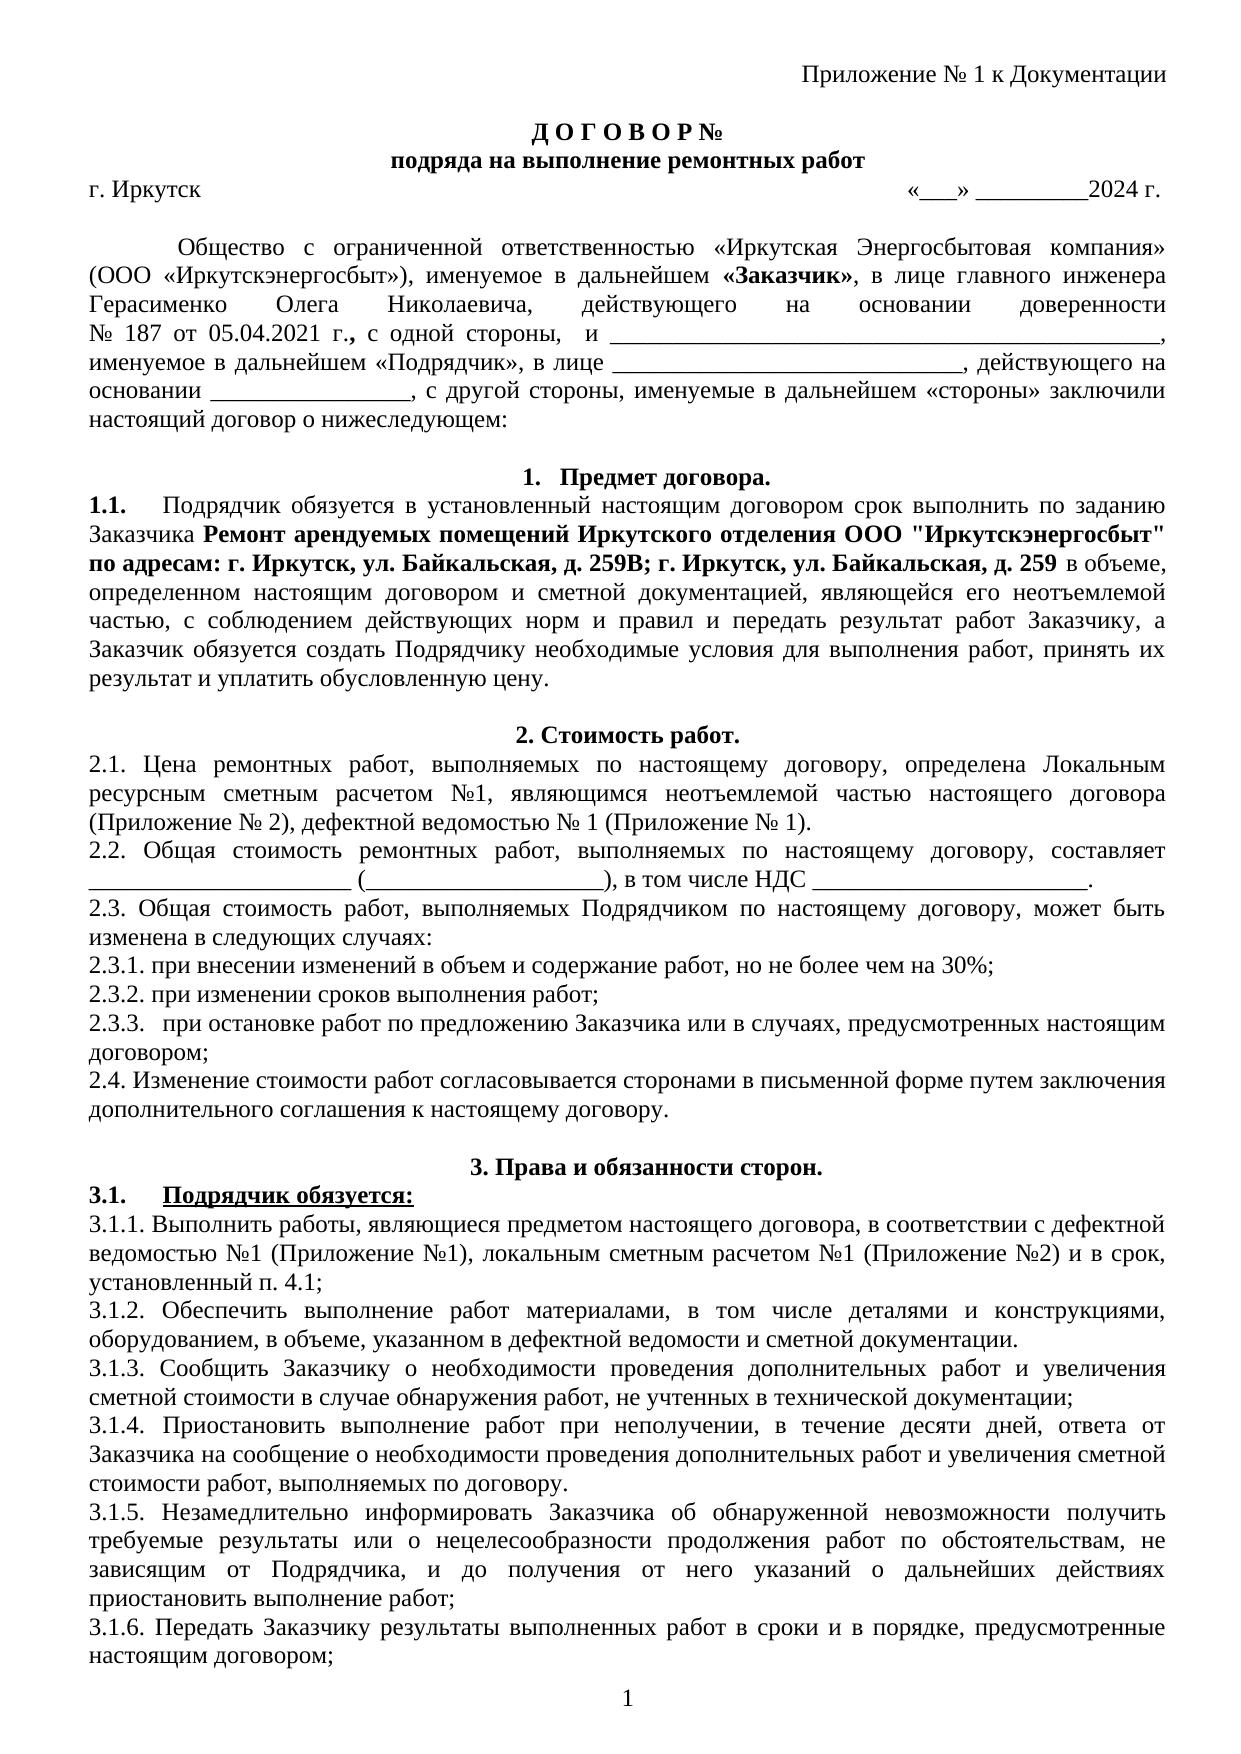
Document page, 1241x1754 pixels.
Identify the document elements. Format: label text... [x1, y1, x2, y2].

text 2.2. Общая стоимость ремонтных работ, выполняемых по настоящему договору, составляет _____________________ (___________________), в том числе НДС ______________________. [89, 835, 1167, 893]
text 3. Права и обязанности сторон. [126, 1152, 1167, 1180]
text 3.1.5. Незамедлительно информировать Заказчика об обнаруженной невозможности получить требуемые результаты или о нецелесообразности продолжения работ по обстоятельствам, не зависящим от Подрядчика, и до получения от него указаний о дальнейших действиях приостановить выполнение работ; [89, 1497, 1167, 1612]
text 3.1.2. Обеспечить выполнение работ материалами, в том числе деталями и конструкциями, оборудованием, в объеме, указанном в дефектной ведомости и сметной документации. [89, 1295, 1167, 1353]
text 2.3.2. при изменении сроков выполнения работ; [89, 979, 1167, 1008]
text Общество с ограниченной ответственностью «Иркутская Энергосбытовая компания» (ООО «Иркутскэнергосбыт»), именуемое в дальнейшем «Заказчик», в лице главного инженера Герасименко Олега Николаевича, действующего на основании доверенности № 187 от 05.04.2021 г., с одной стороны, и ____________________________________________, именуемое в дальнейшем «Подрядчик», в лице ____________________________, действующего на основании ________________, с другой стороны, именуемые в дальнейшем «стороны» заключили настоящий договор о нижеследующем: [89, 232, 1167, 433]
text 2.3. Общая стоимость работ, выполняемых Подрядчиком по настоящему договору, может быть изменена в следующих случаях: [89, 893, 1167, 950]
list Предмет договора. [126, 462, 1167, 490]
list Подрядчик обязуется: [89, 1180, 1167, 1209]
list при остановке работ по предложению Заказчика или в случаях, предусмотренных настоящим договором; [89, 1008, 1167, 1065]
text 3.1.4. Приостановить выполнение работ при неполучении, в течение десяти дней, ответа от Заказчика на сообщение о необходимости проведения дополнительных работ и увеличения сметной стоимости работ, выполняемых по договору. [89, 1410, 1167, 1497]
text г. Иркутск «___» _________2024 г. [89, 174, 1167, 203]
text Приложение № 1 к Документации [89, 59, 1167, 88]
text 3.1.6. Передать Заказчику результаты выполненных работ в сроки и в порядке, предусмотренные настоящим договором; [89, 1612, 1167, 1669]
text 2.3.1. при внесении изменений в объем и содержание работ, но не более чем на 30%; [89, 950, 1167, 979]
text 2.4. Изменение стоимости работ согласовывается сторонами в письменной форме путем заключения дополнительного соглашения к настоящему договору. [89, 1065, 1167, 1123]
text подряда на выполнение ремонтных работ [89, 145, 1167, 174]
text 2.1. Цена ремонтных работ, выполняемых по настоящему договору, определена Локальным ресурсным сметным расчетом №1, являющимся неотъемлемой частью настоящего договора (Приложение № 2), дефектной ведомостью № 1 (Приложение № 1). [89, 749, 1167, 835]
text Д О Г О В О Р № [89, 117, 1167, 145]
text 3.1.1. Выполнить работы, являющиеся предметом настоящего договора, в соответствии с дефектной ведомостью №1 (Приложение №1), локальным сметным расчетом №1 (Приложение №2) и в срок, установленный п. 4.1; [89, 1209, 1167, 1295]
list Подрядчик обязуется в установленный настоящим договором срок выполнить по заданию Заказчика Ремонт арендуемых помещений Иркутского отделения ООО "Иркутскэнергосбыт" по адресам: г. Иркутск, ул. Байкальская, д. 259В; г. Иркутск, ул. Байкальская, д. 259 в объеме, определенном настоящим договором и сметной документацией, являющейся его неотъемлемой частью, с соблюдением действующих норм и правил и передать результат работ Заказчику, а Заказчик обязуется создать Подрядчику необходимые условия для выполнения работ, принять их результат и уплатить обусловленную цену. [89, 490, 1167, 692]
text 3.1.3. Сообщить Заказчику о необходимости проведения дополнительных работ и увеличения сметной стоимости в случае обнаружения работ, не учтенных в технической документации; [89, 1353, 1167, 1410]
text 2. Стоимость работ. [89, 720, 1167, 749]
